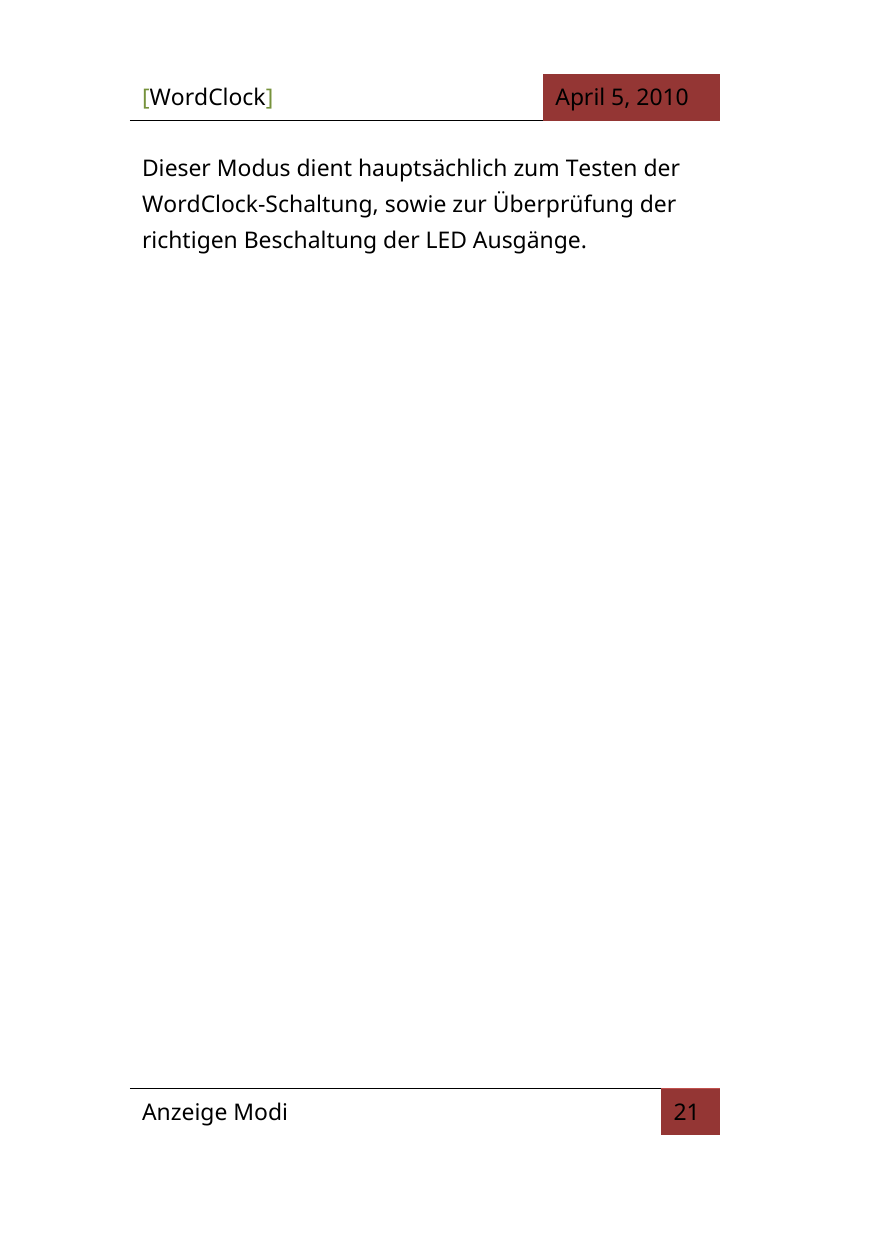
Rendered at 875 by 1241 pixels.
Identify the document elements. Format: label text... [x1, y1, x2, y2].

text Dieser Modus dient hauptsächlich zum Testen der WordClock-Schaltung, sowie zur Überprüfung der richtigen Beschaltung der LED Ausgänge. [142, 152, 732, 256]
